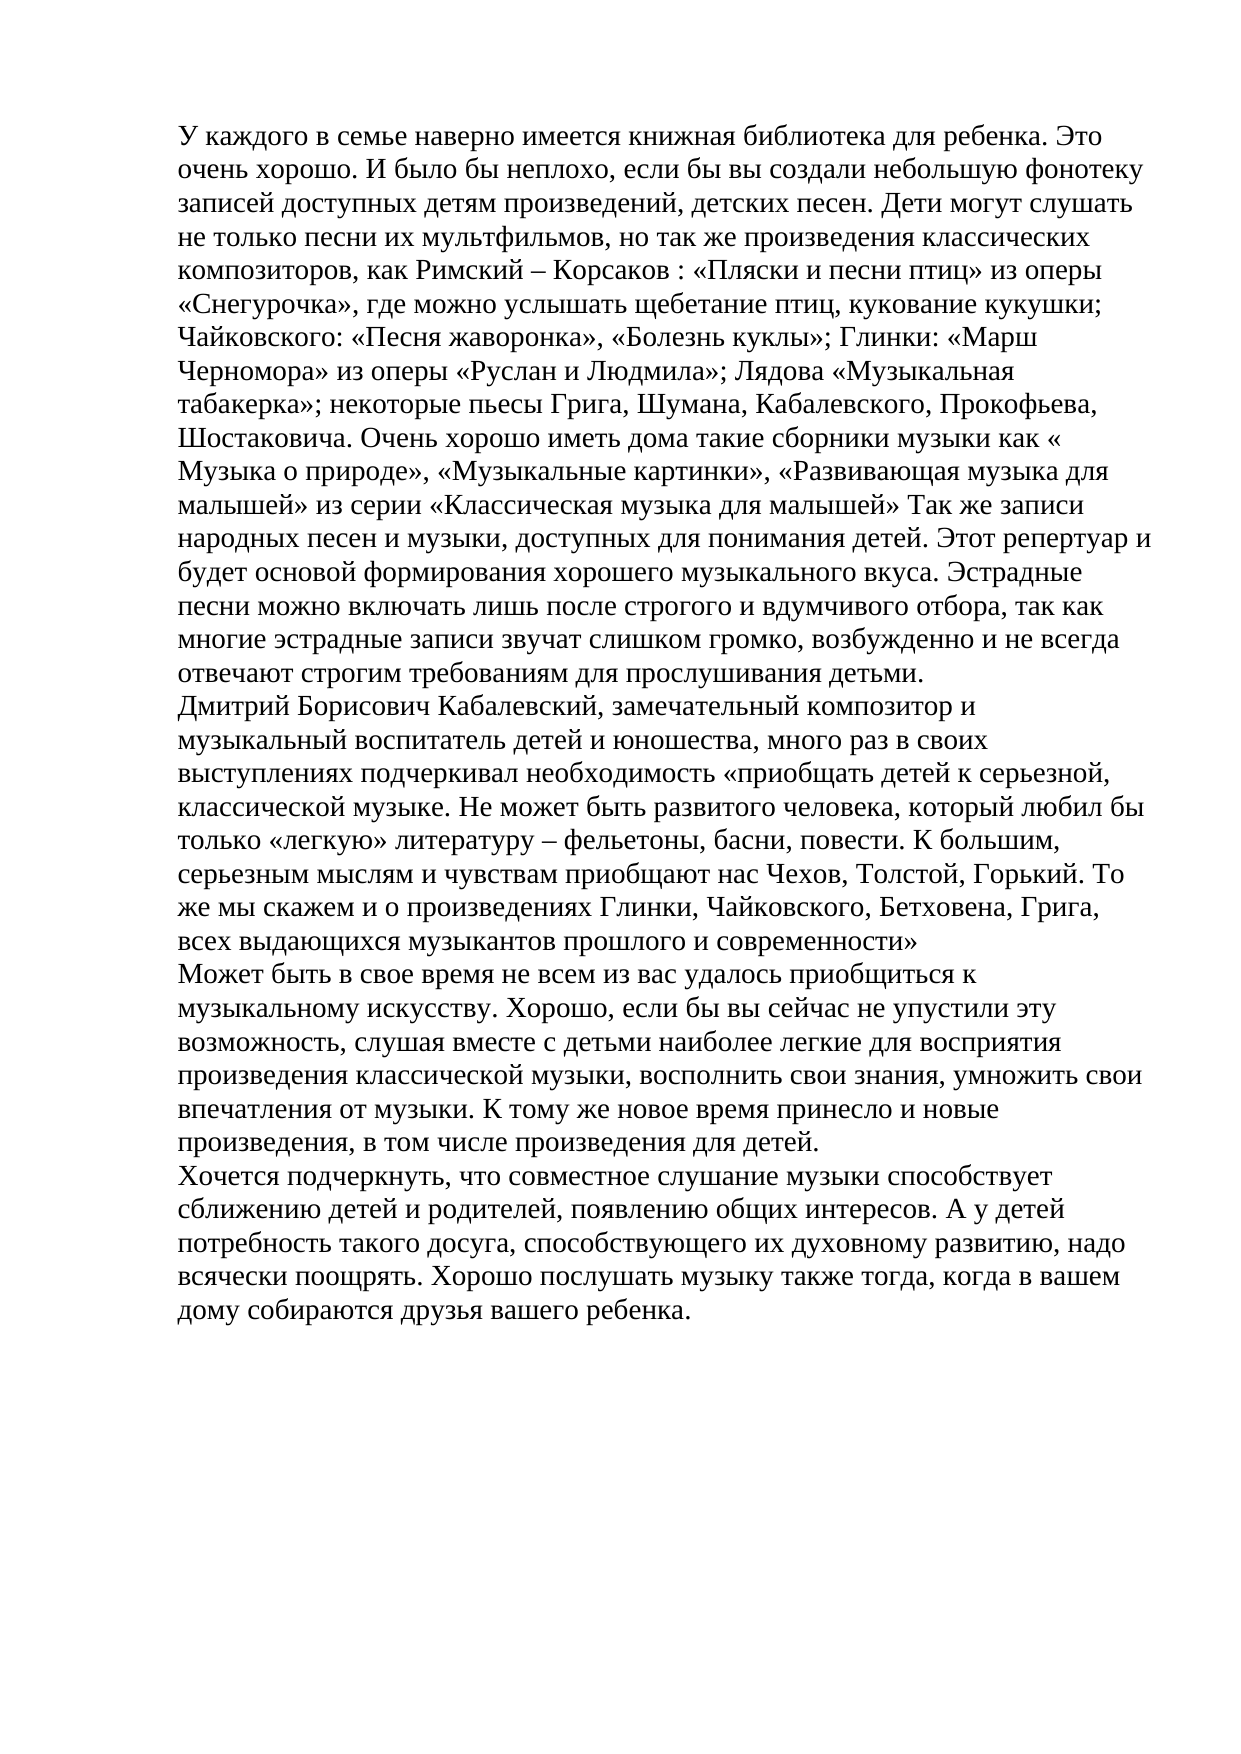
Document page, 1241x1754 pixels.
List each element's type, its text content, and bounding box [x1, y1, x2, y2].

text Может быть в свое время не всем из вас удалось приобщиться к музыкальному искусству. Хорошо, если бы вы сейчас не упустили эту возможность, слушая вместе с детьми наиболее легкие для восприятия произведения классической музыки, восполнить свои знания, умножить свои впечатления от музыки. К тому же новое время принесло и новые произведения, в том числе произведения для детей. [177, 957, 1152, 1158]
text Дмитрий Борисович Кабалевский, замечательный композитор и музыкальный воспитатель детей и юношества, много раз в своих выступлениях подчеркивал необходимость «приобщать детей к серьезной, классической музыке. Не может быть развитого человека, который любил бы только «легкую» литературу – фельетоны, басни, повести. К большим, серьезным мыслям и чувствам приобщают нас Чехов, Толстой, Горький. То же мы скажем и о произведениях Глинки, Чайковского, Бетховена, Грига, всех выдающихся музыкантов прошлого и современности» [177, 688, 1152, 957]
text У каждого в семье наверно имеется книжная библиотека для ребенка. Это очень хорошо. И было бы неплохо, если бы вы создали небольшую фонотеку записей доступных детям произведений, детских песен. Дети могут слушать не только песни их мультфильмов, но так же произведения классических композиторов, как Римский – Корсаков : «Пляски и песни птиц» из оперы «Снегурочка», где можно услышать щебетание птиц, кукование кукушки; Чайковского: «Песня жаворонка», «Болезнь куклы»; Глинки: «Марш Черномора» из оперы «Руслан и Людмила»; Лядова «Музыкальная табакерка»; некоторые пьесы Грига, Шумана, Кабалевского, Прокофьева, Шостаковича. Очень хорошо иметь дома такие сборники музыки как « Музыка о природе», «Музыкальные картинки», «Развивающая музыка для малышей» из серии «Классическая музыка для малышей» Так же записи народных песен и музыки, доступных для понимания детей. Этот репертуар и будет основой формирования хорошего музыкального вкуса. Эстрадные песни можно включать лишь после строгого и вдумчивого отбора, так как многие эстрадные записи звучат слишком громко, возбужденно и не всегда отвечают строгим требованиям для прослушивания детьми. [177, 118, 1152, 688]
text Хочется подчеркнуть, что совместное слушание музыки способствует сближению детей и родителей, появлению общих интересов. А у детей потребность такого досуга, способствующего их духовному развитию, надо всячески поощрять. Хорошо послушать музыку также тогда, когда в вашем дому собираются друзья вашего ребенка. [177, 1158, 1152, 1326]
